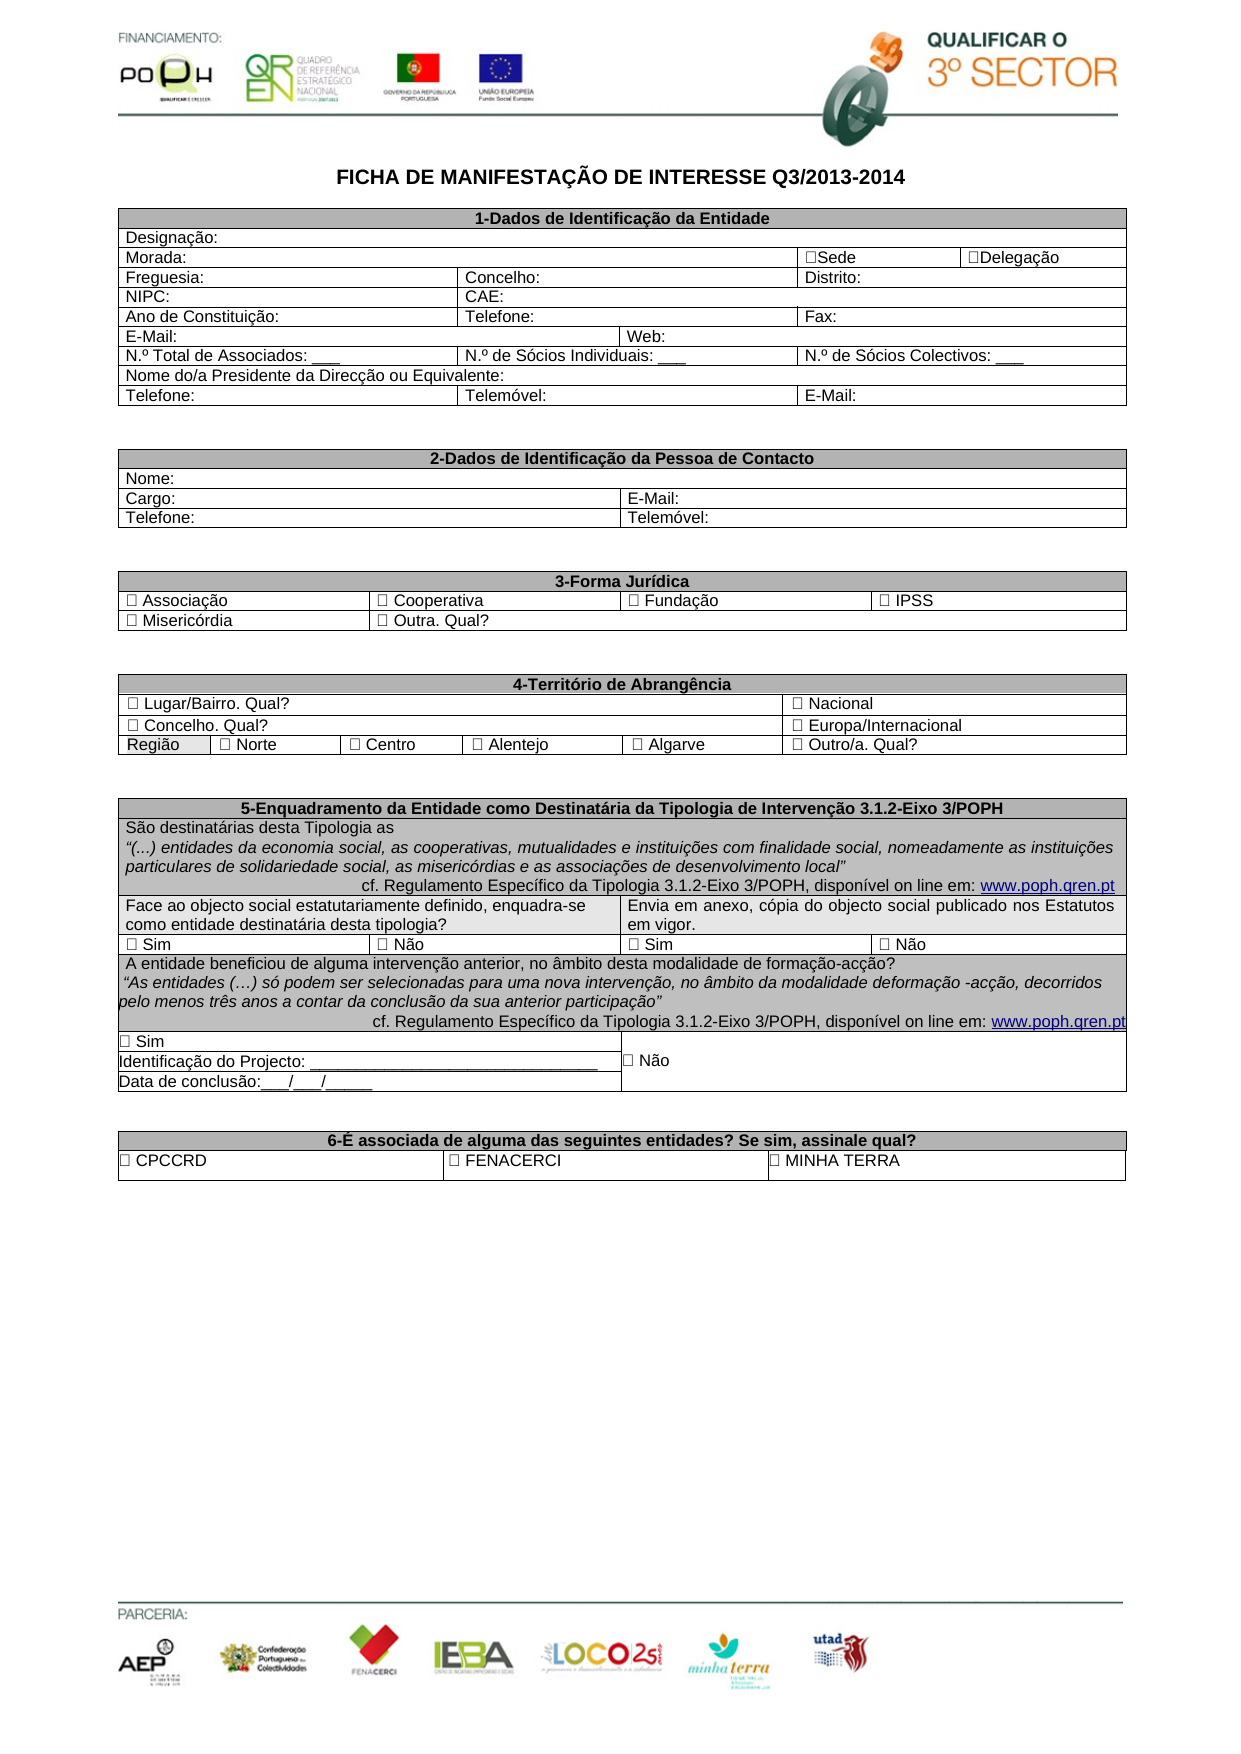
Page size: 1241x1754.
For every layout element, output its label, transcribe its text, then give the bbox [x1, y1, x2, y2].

table_cell E-Mail: [621, 489, 1126, 508]
table_cell Delegação [961, 248, 1126, 267]
picture [118, 31, 1118, 150]
table_cell Data de conclusão:___/___/_____ [119, 1072, 621, 1091]
table_cell Morada: [119, 248, 797, 267]
table_cell N.º de Sócios Individuais: ___ [458, 347, 797, 365]
picture [118, 1601, 1123, 1691]
table_cell  Cooperativa [370, 592, 620, 610]
table_cell Concelho: [458, 268, 797, 287]
table_cell  Outro/a. Qual? [783, 736, 1126, 754]
table_cell Designação: [119, 229, 1126, 247]
table_cell São destinatárias desta Tipologia as “(...) entidades da economia social, as cooperativas, mutualidades e instituições com finalidade social, nomeadamente as instituições particulares de solidariedade social, as misericórdias e as associações de desenvolvimento local” cf. Regulamento Específico da Tipologia 3.1.2-Eixo 3/POPH, disponível on line em: www.poph.qren.pt [119, 819, 1126, 895]
table_cell  FENACERCI [444, 1151, 768, 1179]
table_cell  Nacional [783, 695, 1126, 715]
table_cell Distrito: [798, 268, 1126, 287]
table_cell Telemóvel: [458, 386, 797, 405]
table_cell  Sim [621, 935, 871, 953]
table_cell CAE: [458, 288, 1126, 306]
table_cell  Outra. Qual? [370, 611, 1126, 630]
table_cell Telefone: [458, 308, 797, 326]
table_cell  Misericórdia [119, 611, 369, 630]
table_cell  Algarve [623, 736, 782, 754]
table_cell Ano de Constituição: [119, 308, 457, 326]
table_cell Envia em anexo, cópia do objecto social publicado nos Estatutos em vigor. [621, 896, 1126, 934]
table_cell  Não [370, 935, 620, 953]
table_cell  CPCCRD [119, 1151, 443, 1179]
table_cell  Sim [119, 935, 369, 953]
table_cell NIPC: [119, 288, 457, 306]
table_cell  Associação [119, 592, 369, 610]
table_cell Telefone: [119, 509, 620, 527]
table_cell  Sim [119, 1032, 621, 1051]
table_cell Telemóvel: [621, 509, 1126, 527]
table_cell A entidade beneficiou de alguma intervenção anterior, no âmbito desta modalidade de formação-acção? “As entidades (…) só podem ser selecionadas para uma nova intervenção, no âmbito da modalidade deformação -acção, decorridos pelo menos três anos a contar da conclusão da sua anterior participação” cf. Regulamento Específico da Tipologia 3.1.2-Eixo 3/POPH, disponível on line em: www.poph.qren.pt [119, 955, 1126, 1031]
table_cell Web: [620, 327, 1126, 346]
table_cell  MINHA TERRA [769, 1151, 1125, 1179]
table_cell Identificação do Projecto: _______________________________ [119, 1052, 621, 1071]
table_cell Face ao objecto social estatutariamente definido, enquadra-se como entidade destinatária desta tipologia? [119, 896, 620, 934]
table_cell Telefone: [119, 386, 457, 405]
table_cell N.º de Sócios Colectivos: ___ [798, 347, 1126, 365]
table_cell  Não [622, 1032, 1126, 1091]
table_cell  Fundação [621, 592, 871, 610]
table_cell E-Mail: [798, 386, 1126, 405]
table_cell  Lugar/Bairro. Qual? [119, 695, 782, 715]
table_cell N.º Total de Associados: ___ [119, 347, 457, 365]
table_cell E-Mail: [119, 327, 619, 346]
table_cell  Centro [341, 736, 462, 754]
table_cell  Europa/Internacional [783, 716, 1126, 734]
table_cell  IPSS [872, 592, 1126, 610]
table_cell  Alentejo [463, 736, 622, 754]
text FICHA DE MANIFESTAÇÃO DE INTERESSE Q3/2013-2014 [119, 165, 1122, 189]
table_cell  Não [872, 935, 1126, 953]
table_cell Fax: [798, 308, 1126, 326]
table_cell Cargo: [119, 489, 620, 508]
table_cell  Norte [211, 736, 340, 754]
table_cell  Concelho. Qual? [119, 716, 782, 734]
table_cell Sede [798, 248, 960, 267]
table_cell Freguesia: [119, 268, 457, 287]
table_cell Nome: [119, 469, 1126, 488]
table_cell Nome do/a Presidente da Direcção ou Equivalente: [119, 366, 1126, 385]
